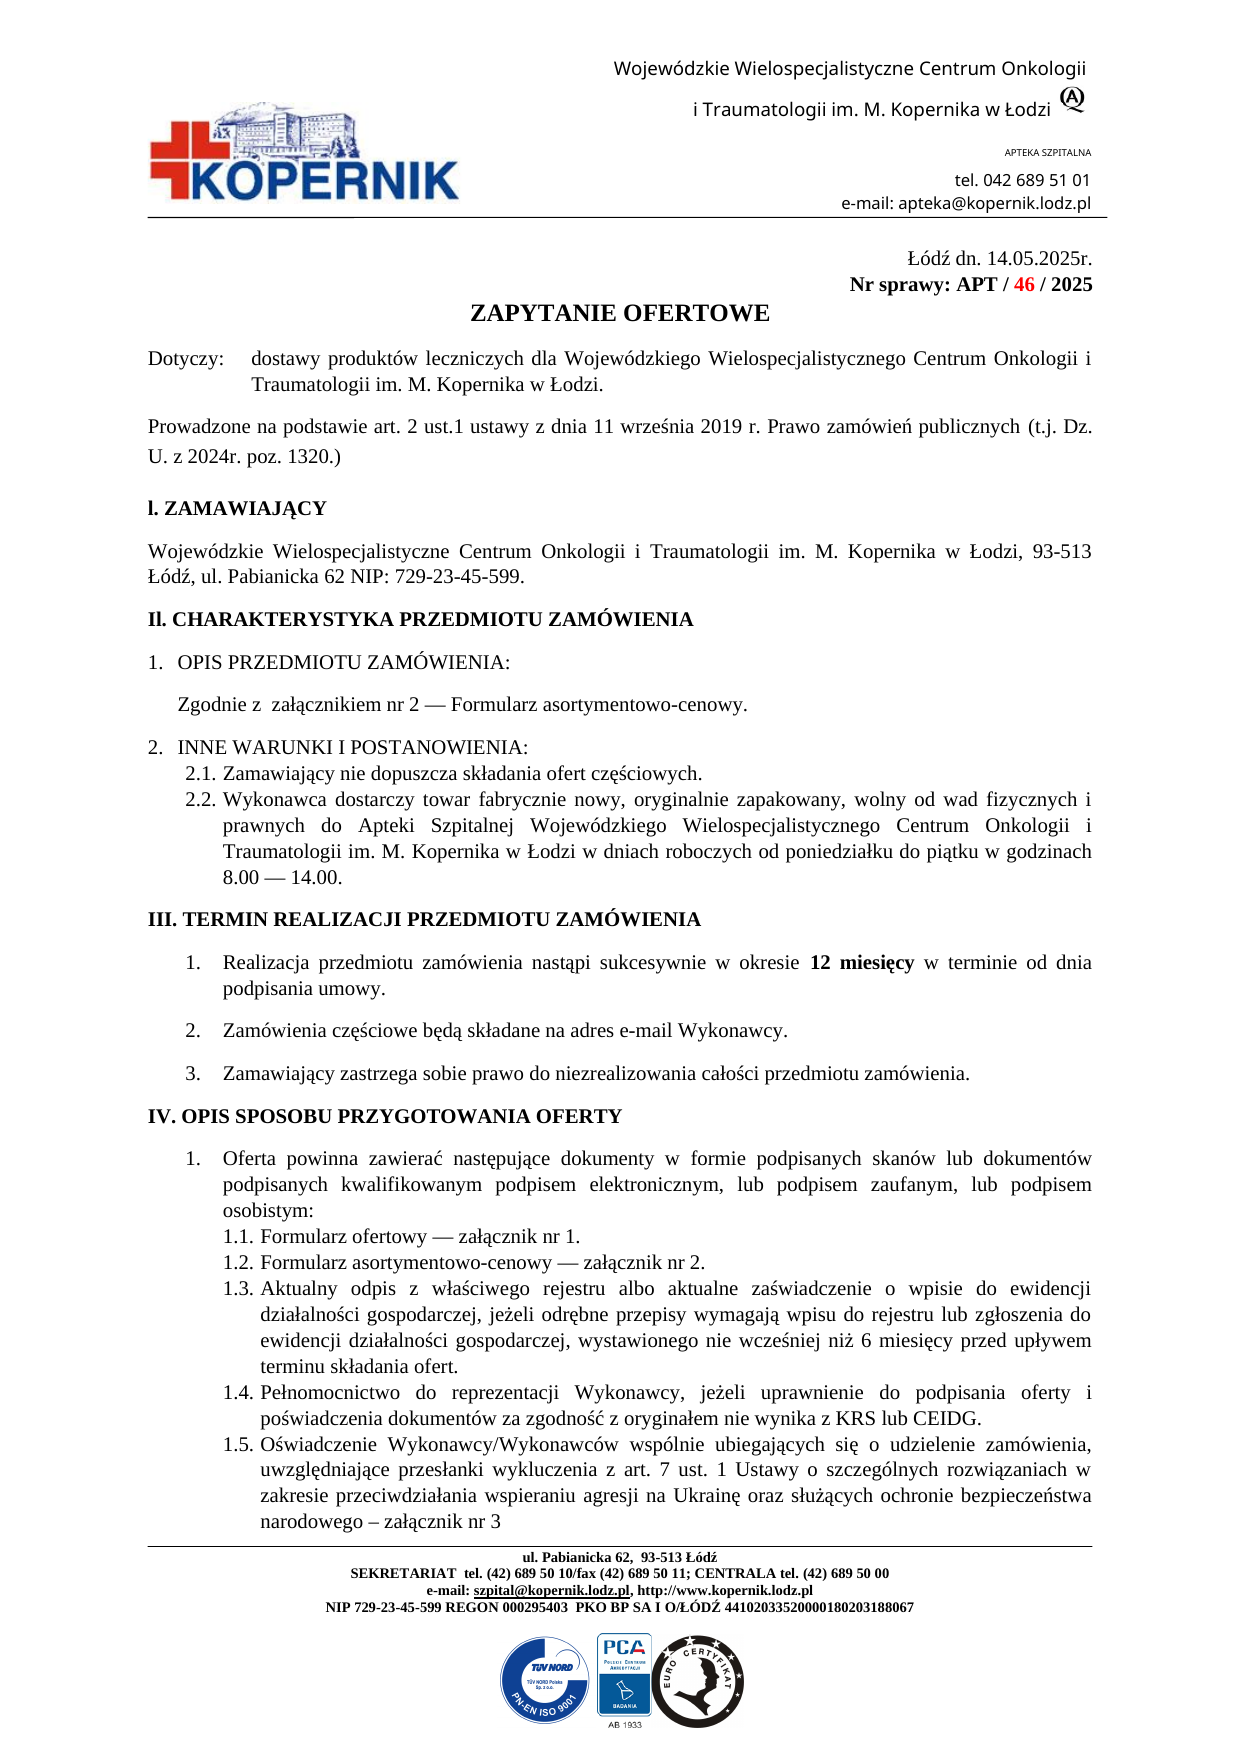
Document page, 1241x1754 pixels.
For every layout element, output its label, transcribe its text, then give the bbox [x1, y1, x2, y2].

text Nr sprawy: APT / 46 / 2025 [148, 272, 1093, 296]
list Oferta powinna zawierać następujące dokumenty w formie podpisanych skanów lub dokumentów podpisanych kwalifikowanym podpisem elektronicznym, lub podpisem zaufanym, lub podpisem osobistym: [185, 1146, 1093, 1222]
picture [1056, 80, 1092, 116]
text IV. OPIS SPOSOBU PRZYGOTOWANIA OFERTY [148, 1103, 1093, 1128]
text Łódź dn. 14.05.2025r. [295, 54, 1093, 270]
text III. TERMIN REALIZACJI PRZEDMIOTU ZAMÓWIENIA [148, 907, 1093, 931]
picture [147, 102, 295, 204]
list Zamawiający zastrzega sobie prawo do niezrealizowania całości przedmiotu zamówienia. [185, 1061, 1093, 1085]
text Dotyczy: dostawy produktów leczniczych dla Wojewódzkiego Wielospecjalistycznego Centrum Onkologii i Traumatologii im. M. Kopernika w Łodzi. [148, 346, 1093, 396]
list INNE WARUNKI I POSTANOWIENIA: [148, 735, 1093, 759]
list Aktualny odpis z właściwego rejestru albo aktualne zaświadczenie o wpisie do ewidencji działalności gospodarczej, jeżeli odrębne przepisy wymagają wpisu do rejestru lub zgłoszenia do ewidencji działalności gospodarczej, wystawionego nie wcześniej niż 6 miesięcy przed upływem terminu składania ofert. [223, 1276, 1093, 1378]
text l. ZAMAWIAJĄCY [148, 496, 1093, 520]
list OPIS PRZEDMIOTU ZAMÓWIENIA: [148, 650, 1093, 674]
list Formularz asortymentowo-cenowy — załącznik nr 2. [223, 1250, 1093, 1274]
list Zamawiający nie dopuszcza składania ofert częściowych. [185, 761, 1093, 785]
list Oświadczenie Wykonawcy/Wykonawców wspólnie ubiegających się o udzielenie zamówienia, uwzględniające przesłanki wykluczenia z art. 7 ust. 1 Ustawy o szczególnych rozwiązaniach w zakresie przeciwdziałania wspieraniu agresji na Ukrainę oraz służących ochronie bezpieczeństwa narodowego – załącznik nr 3 [223, 1431, 1093, 1533]
list Formularz ofertowy — załącznik nr 1. [223, 1224, 1093, 1248]
list Wykonawca dostarczy towar fabrycznie nowy, oryginalnie zapakowany, wolny od wad fizycznych i prawnych do Apteki Szpitalnej Wojewódzkiego Wielospecjalistycznego Centrum Onkologii i Traumatologii im. M. Kopernika w Łodzi w dniach roboczych od poniedziałku do piątku w godzinach 8.00 — 14.00. [185, 787, 1093, 889]
text Zgodnie z załącznikiem nr 2 — Formularz asortymentowo-cenowy. [148, 692, 1093, 716]
text Il. CHARAKTERYSTYKA PRZEDMIOTU ZAMÓWIENIA [148, 607, 1093, 631]
text Wojewódzkie Wielospecjalistyczne Centrum Onkologii i Traumatologii im. M. Kopernika w Łodzi, 93-513 Łódź, ul. Pabianicka 62 NIP: 729-23-45-599. [148, 538, 1093, 588]
list Zamówienia częściowe będą składane na adres e-mail Wykonawcy. [185, 1018, 1093, 1042]
text Prowadzone na podstawie art. 2 ust.1 ustawy z dnia 11 września 2019 r. Prawo zamówień publicznych (t.j. Dz. U. z 2024r. poz. 1320.) [148, 414, 1093, 469]
text ZAPYTANIE OFERTOWE [148, 298, 1093, 327]
list Realizacja przedmiotu zamówienia nastąpi sukcesywnie w okresie 12 miesięcy w terminie od dnia podpisania umowy. [185, 950, 1093, 1000]
list Pełnomocnictwo do reprezentacji Wykonawcy, jeżeli uprawnienie do podpisania oferty i poświadczenia dokumentów za zgodność z oryginałem nie wynika z KRS lub CEIDG. [223, 1379, 1093, 1429]
